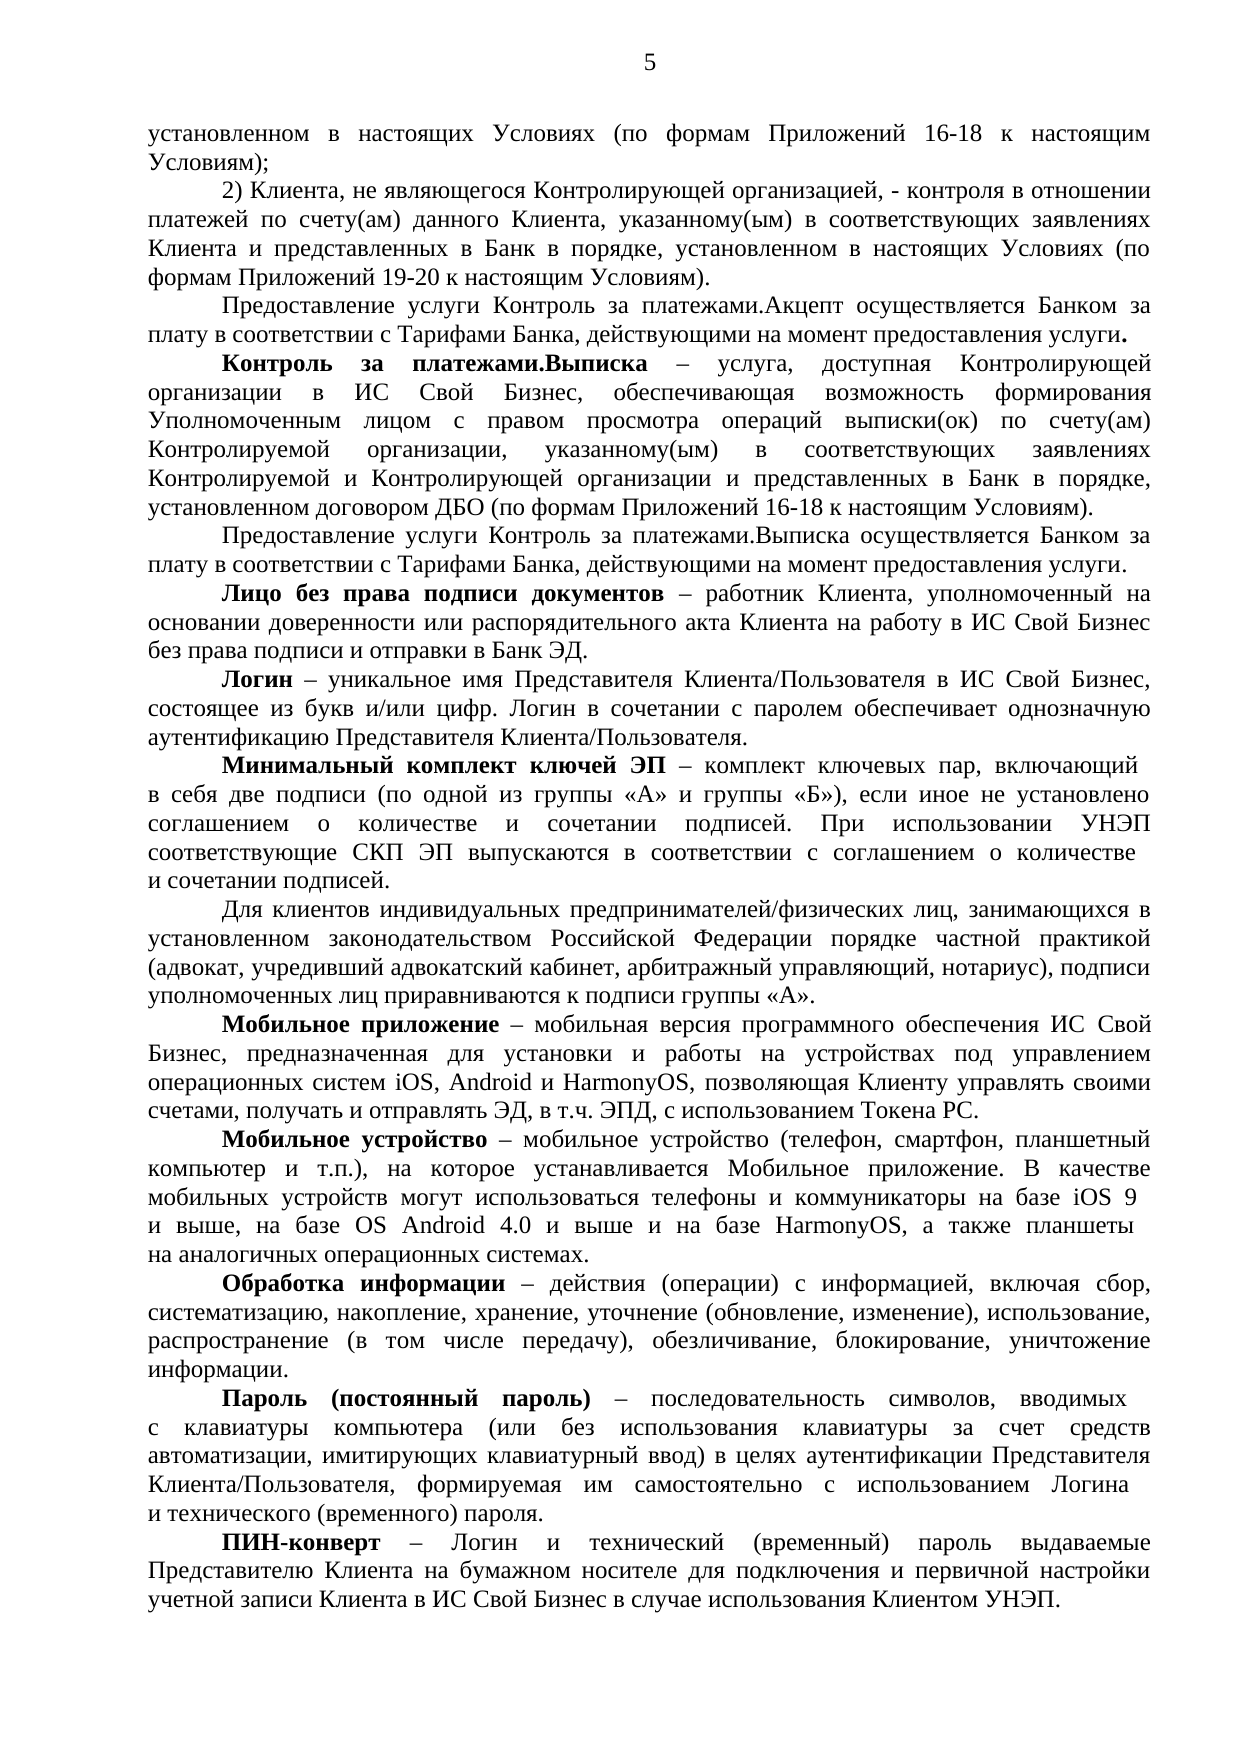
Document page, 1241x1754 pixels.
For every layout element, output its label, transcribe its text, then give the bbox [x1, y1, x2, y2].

text Минимальный комплект ключей ЭП – комплект ключевых пар, включающий в себя две подписи (по одной из группы «А» и группы «Б»), если иное не установлено соглашением о количестве и сочетании подписей. При использовании УНЭП соответствующие СКП ЭП выпускаются в соответствии с соглашением о количестве и сочетании подписей. [148, 751, 1152, 894]
text Предоставление услуги Контроль за платежами.Акцепт осуществляется Банком за плату в соответствии с Тарифами Банка, действующими на момент предоставления услуги. [148, 291, 1152, 348]
text 2) Клиента, не являющегося Контролирующей организацией, - контроля в отношении платежей по счету(ам) данного Клиента, указанному(ым) в соответствующих заявлениях Клиента и представленных в Банк в порядке, установленном в настоящих Условиях (по формам Приложений 19-20 к настоящим Условиям). [148, 176, 1152, 291]
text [148, 118, 1152, 176]
text Мобильное приложение – мобильная версия программного обеспечения ИС Свой Бизнес, предназначенная для установки и работы на устройствах под управлением операционных систем iOS, Android и HarmonyOS, позволяющая Клиенту управлять своими счетами, получать и отправлять ЭД, в т.ч. ЭПД, с использованием Токена РС. [148, 1009, 1152, 1124]
text Пароль (постоянный пароль) – последовательность символов, вводимых с клавиатуры компьютера (или без использования клавиатуры за счет средств автоматизации, имитирующих клавиатурный ввод) в целях аутентификации Представителя Клиента/Пользователя, формируемая им самостоятельно с использованием Логина и технического (временного) пароля. [148, 1383, 1152, 1527]
text Мобильное устройство – мобильное устройство (телефон, смартфон, планшетный компьютер и т.п.), на которое устанавливается Мобильное приложение. В качестве мобильных устройств могут использоваться телефоны и коммуникаторы на базе iOS 9 и выше, на базе OS Android 4.0 и выше и на базе HarmonyOS, а также планшеты на аналогичных операционных системах. [148, 1124, 1152, 1268]
text Контроль за платежами.Выписка – услуга, доступная Контролирующей организации в ИС Свой Бизнес, обеспечивающая возможность формирования Уполномоченным лицом с правом просмотра операций выписки(ок) по счету(ам) Контролируемой организации, указанному(ым) в соответствующих заявлениях Контролируемой и Контролирующей организации и представленных в Банк в порядке, установленном договором ДБО (по формам Приложений 16-18 к настоящим Условиям). [148, 348, 1152, 521]
text Лицо без права подписи документов – работник Клиента, уполномоченный на основании доверенности или распорядительного акта Клиента на работу в ИС Свой Бизнес без права подписи и отправки в Банк ЭД. [148, 578, 1152, 664]
text Логин – уникальное имя Представителя Клиента/Пользователя в ИС Свой Бизнес, состоящее из букв и/или цифр. Логин в сочетании с паролем обеспечивает однозначную аутентификацию Представителя Клиента/Пользователя. [148, 664, 1152, 751]
text ПИН-конверт – Логин и технический (временный) пароль выдаваемые Представителю Клиента на бумажном носителе для подключения и первичной настройки учетной записи Клиента в ИС Свой Бизнес в случае использования Клиентом УНЭП. [148, 1527, 1152, 1613]
text Для клиентов индивидуальных предпринимателей/физических лиц, занимающихся в установленном законодательством Российской Федерации порядке частной практикой (адвокат, учредивший адвокатский кабинет, арбитражный управляющий, нотариус), подписи уполномоченных лиц приравниваются к подписи группы «А». [148, 894, 1152, 1009]
text Предоставление услуги Контроль за платежами.Выписка осуществляется Банком за плату в соответствии с Тарифами Банка, действующими на момент предоставления услуги. [148, 521, 1152, 578]
text Обработка информации – действия (операции) с информацией, включая сбор, систематизацию, накопление, хранение, уточнение (обновление, изменение), использование, распространение (в том числе передачу), обезличивание, блокирование, уничтожение информации. [148, 1268, 1152, 1383]
